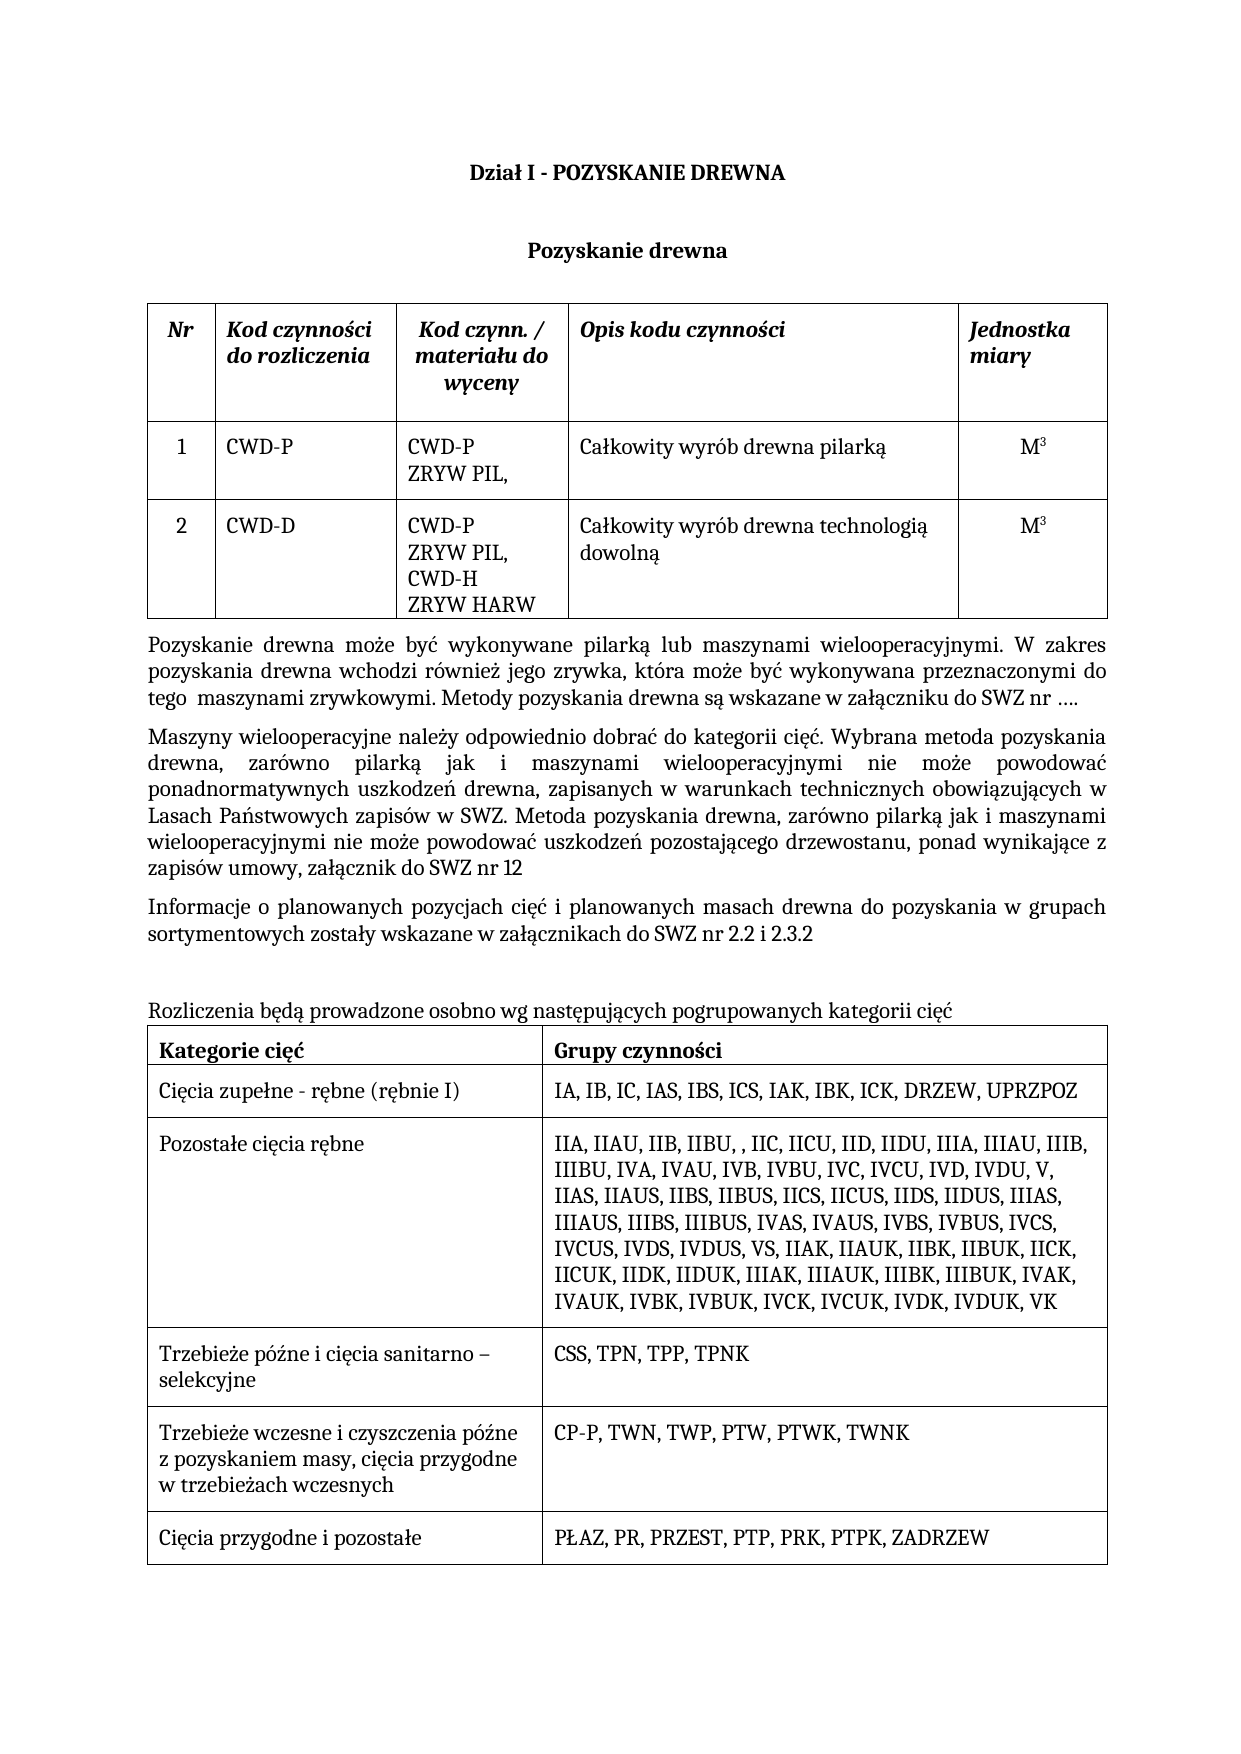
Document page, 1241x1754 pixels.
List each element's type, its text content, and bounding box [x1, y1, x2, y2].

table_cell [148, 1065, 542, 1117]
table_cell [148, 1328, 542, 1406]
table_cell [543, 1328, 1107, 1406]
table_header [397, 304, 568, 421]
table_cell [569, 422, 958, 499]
text Maszyny wielooperacyjne należy odpowiednio dobrać do kategorii cięć. Wybrana metoda pozyskania drewna, zarówno pilarką jak i maszynami wielooperacyjnymi nie może powodować ponadnormatywnych uszkodzeń drewna, zapisanych w warunkach technicznych obowiązujących w Lasach Państwowych zapisów w SWZ. Metoda pozyskania drewna, zarówno pilarką jak i maszynami wielooperacyjnymi nie może powodować uszkodzeń pozostającego drzewostanu, ponad wynikające z zapisów umowy, załącznik do SWZ nr 12 [148, 723, 1107, 882]
text Rozliczenia będą prowadzone osobno wg następujących pogrupowanych kategorii cięć [148, 998, 1107, 1024]
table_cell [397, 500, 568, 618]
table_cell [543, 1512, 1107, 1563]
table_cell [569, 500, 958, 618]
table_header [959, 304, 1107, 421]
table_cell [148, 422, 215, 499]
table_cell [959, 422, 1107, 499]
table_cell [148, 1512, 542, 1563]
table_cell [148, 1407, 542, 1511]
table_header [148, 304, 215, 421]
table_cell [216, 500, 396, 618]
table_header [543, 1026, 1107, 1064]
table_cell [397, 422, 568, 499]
text Pozyskanie drewna [148, 238, 1107, 264]
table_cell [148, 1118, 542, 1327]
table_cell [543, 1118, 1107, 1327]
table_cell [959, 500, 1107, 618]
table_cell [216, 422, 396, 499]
text Pozyskanie drewna może być wykonywane pilarką lub maszynami wielooperacyjnymi. W zakres pozyskania drewna wchodzi również jego zrywka, która może być wykonywana przeznaczonymi do tego maszynami zrywkowymi. Metody pozyskania drewna są wskazane w załączniku do SWZ nr …. [148, 632, 1107, 711]
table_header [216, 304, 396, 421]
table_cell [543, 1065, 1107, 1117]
text Dział I - POZYSKANIE DREWNA [148, 160, 1107, 186]
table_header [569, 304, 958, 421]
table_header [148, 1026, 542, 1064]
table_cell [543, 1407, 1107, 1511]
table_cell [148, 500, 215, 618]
text Informacje o planowanych pozycjach cięć i planowanych masach drewna do pozyskania w grupach sortymentowych zostały wskazane w załącznikach do SWZ nr 2.2 i 2.3.2 [148, 894, 1107, 947]
